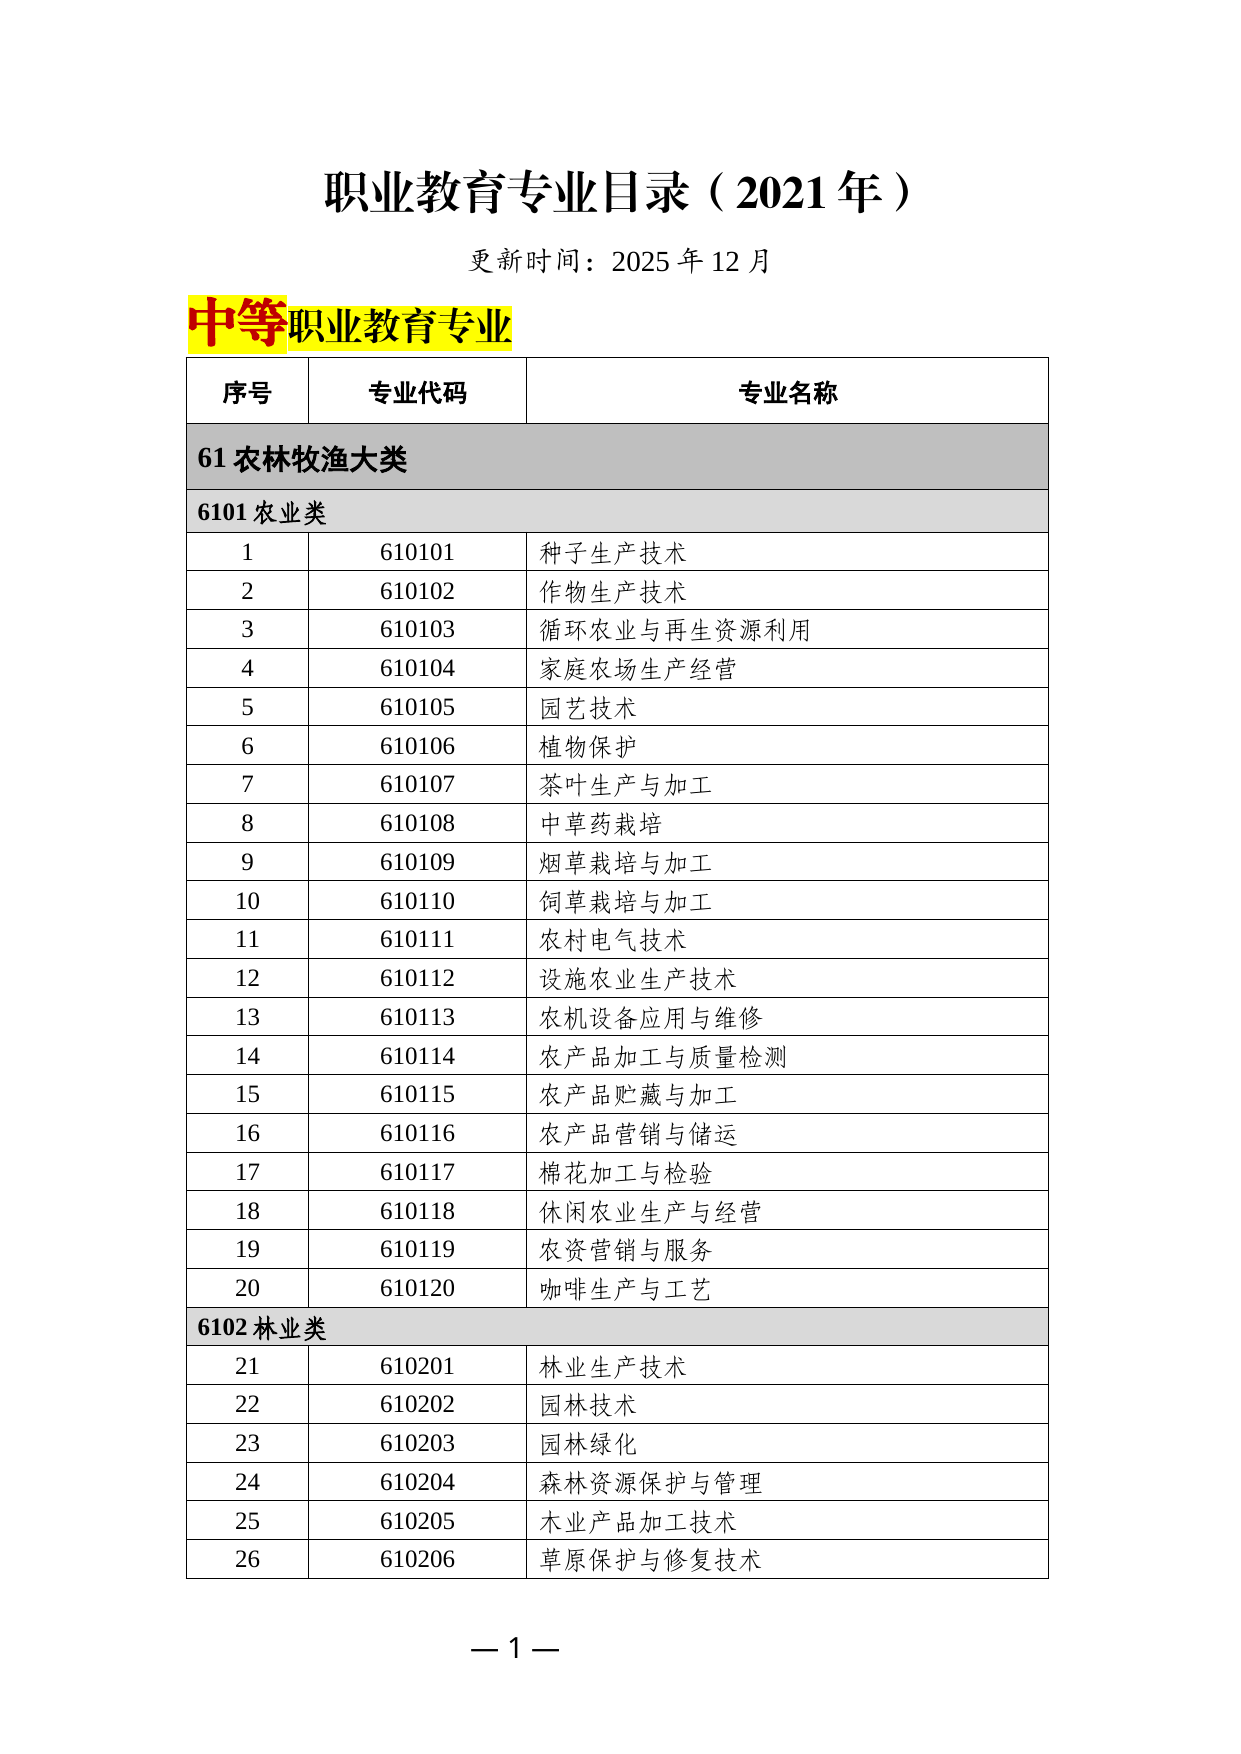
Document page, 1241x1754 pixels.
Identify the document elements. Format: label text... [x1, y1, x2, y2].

table_cell 森林资源保护与管理 [527, 1463, 1048, 1500]
table_cell 8 [187, 804, 308, 842]
table_cell 6 [187, 726, 308, 764]
table_cell 610116 [309, 1114, 526, 1152]
table_cell 610118 [309, 1191, 526, 1229]
table_cell 农产品加工与质量检测 [527, 1036, 1048, 1074]
table_cell 烟草栽培与加工 [527, 843, 1048, 880]
table_cell 610205 [309, 1501, 526, 1539]
table_cell 610105 [309, 688, 526, 725]
table_cell 610117 [309, 1153, 526, 1190]
table_cell 10 [187, 881, 308, 919]
table_cell 25 [187, 1501, 308, 1539]
table_cell 20 [187, 1269, 308, 1307]
table_cell 61农林牧渔大类 [187, 424, 1048, 489]
table_cell 610104 [309, 649, 526, 687]
table_cell 610203 [309, 1424, 526, 1462]
table_cell 1 [187, 533, 308, 570]
table_cell 休闲农业生产与经营 [527, 1191, 1048, 1229]
table_cell 610204 [309, 1463, 526, 1500]
table_cell 610101 [309, 533, 526, 570]
table_cell 7 [187, 765, 308, 803]
table_cell 园林绿化 [527, 1424, 1048, 1462]
table_cell 15 [187, 1075, 308, 1113]
table_cell 610202 [309, 1385, 526, 1423]
text 中等职业教育专业 [187, 292, 1053, 357]
table_cell 16 [187, 1114, 308, 1152]
table_cell 农产品营销与储运 [527, 1114, 1048, 1152]
table_cell 610102 [309, 571, 526, 609]
table_cell 13 [187, 998, 308, 1035]
table_cell 24 [187, 1463, 308, 1500]
table_cell 棉花加工与检验 [527, 1153, 1048, 1190]
table_cell 610109 [309, 843, 526, 880]
table_cell 610106 [309, 726, 526, 764]
table_cell 农产品贮藏与加工 [527, 1075, 1048, 1113]
table_cell 作物生产技术 [527, 571, 1048, 609]
table_cell 610108 [309, 804, 526, 842]
table_cell 6102林业类 [187, 1308, 1048, 1345]
table_cell 19 [187, 1230, 308, 1268]
table_cell 园艺技术 [527, 688, 1048, 725]
table_cell 设施农业生产技术 [527, 959, 1048, 997]
table_cell 11 [187, 920, 308, 958]
table_cell 木业产品加工技术 [527, 1501, 1048, 1539]
table_cell 610115 [309, 1075, 526, 1113]
table_cell 23 [187, 1424, 308, 1462]
table_header 专业代码 [309, 358, 526, 423]
table_cell 17 [187, 1153, 308, 1190]
table_cell 家庭农场生产经营 [527, 649, 1048, 687]
table_cell 植物保护 [527, 726, 1048, 764]
table_cell 610110 [309, 881, 526, 919]
table_cell 咖啡生产与工艺 [527, 1269, 1048, 1307]
table_cell 园林技术 [527, 1385, 1048, 1423]
text 职业教育专业目录（2021年） [187, 162, 1053, 227]
table_cell 农村电气技术 [527, 920, 1048, 958]
table_cell 农资营销与服务 [527, 1230, 1048, 1268]
table_cell 2 [187, 571, 308, 609]
table_cell 610206 [309, 1540, 526, 1578]
table_cell 21 [187, 1346, 308, 1384]
table_cell 4 [187, 649, 308, 687]
table_header 序号 [187, 358, 308, 423]
table_cell 循环农业与再生资源利用 [527, 610, 1048, 648]
table_cell 18 [187, 1191, 308, 1229]
table_cell 610114 [309, 1036, 526, 1074]
text 更新时间：2025年12月 [187, 227, 1053, 292]
table_cell 茶叶生产与加工 [527, 765, 1048, 803]
table_cell 610113 [309, 998, 526, 1035]
table_cell 中草药栽培 [527, 804, 1048, 842]
table_cell 12 [187, 959, 308, 997]
table_cell 610112 [309, 959, 526, 997]
table_cell 5 [187, 688, 308, 725]
table_cell 6101农业类 [187, 490, 1048, 532]
table_cell 14 [187, 1036, 308, 1074]
table_cell 610120 [309, 1269, 526, 1307]
table_cell 种子生产技术 [527, 533, 1048, 570]
table_cell 610107 [309, 765, 526, 803]
table_cell 农机设备应用与维修 [527, 998, 1048, 1035]
table_header 专业名称 [527, 358, 1048, 423]
table_cell 草原保护与修复技术 [527, 1540, 1048, 1578]
table_cell 610201 [309, 1346, 526, 1384]
table_cell 610119 [309, 1230, 526, 1268]
table_cell 610103 [309, 610, 526, 648]
table_cell 林业生产技术 [527, 1346, 1048, 1384]
table_cell 9 [187, 843, 308, 880]
table_cell 610111 [309, 920, 526, 958]
table_cell 3 [187, 610, 308, 648]
table_cell 饲草栽培与加工 [527, 881, 1048, 919]
table_cell 26 [187, 1540, 308, 1578]
table_cell 22 [187, 1385, 308, 1423]
